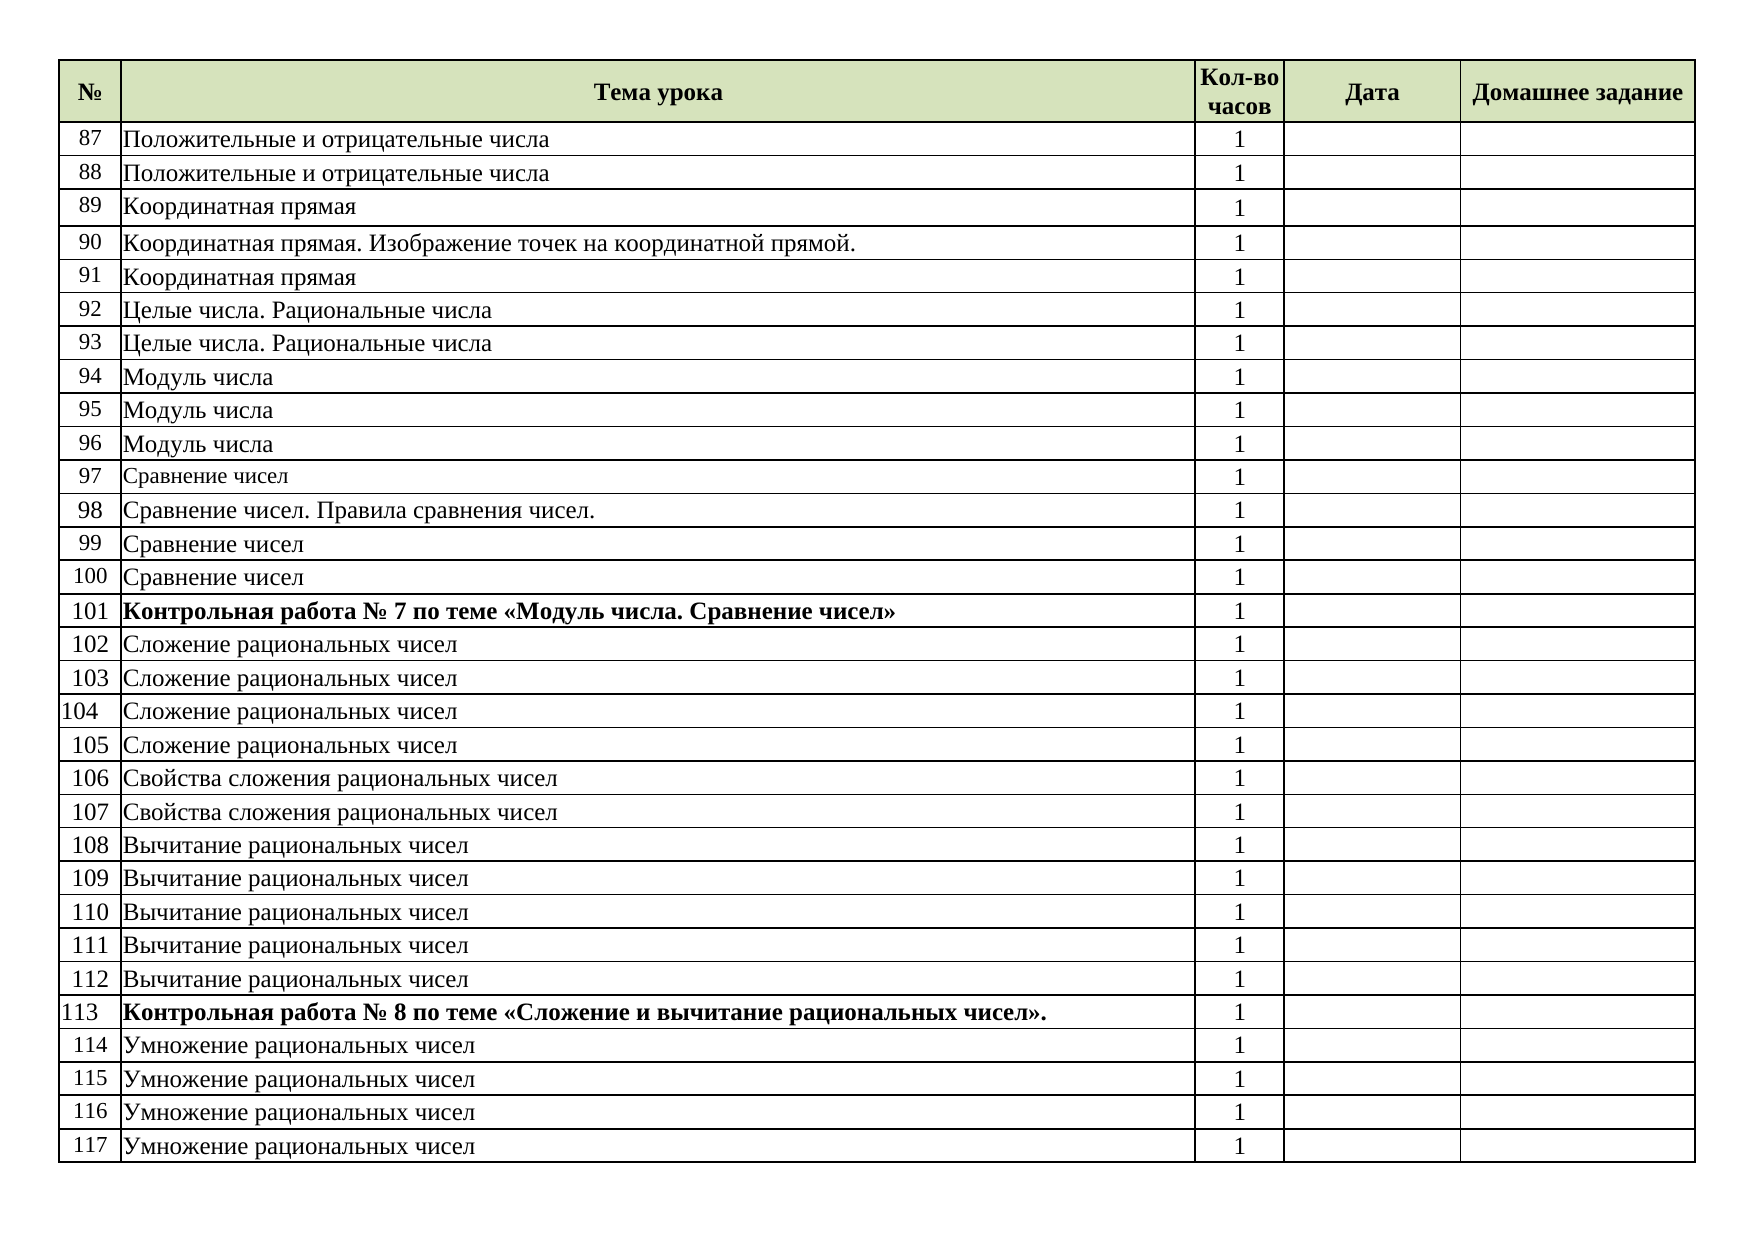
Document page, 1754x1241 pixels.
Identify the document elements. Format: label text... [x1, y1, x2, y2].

table_cell 1 [1196, 494, 1283, 526]
table_cell Контрольная работа № 8 по теме «Сложение и вычитание рациональных чисел». [122, 996, 1194, 1027]
table_cell 113 [60, 996, 120, 1027]
table_cell Сравнение чисел [122, 561, 1194, 593]
table_cell Положительные и отрицательные числа [122, 123, 1194, 155]
table_cell [1461, 695, 1694, 727]
table_cell 105 [60, 728, 120, 760]
table_cell [1285, 190, 1460, 225]
table_cell [1285, 293, 1460, 325]
table_cell Координатная прямая [122, 260, 1194, 292]
table_cell [1461, 427, 1694, 459]
table_cell Вычитание рациональных чисел [122, 828, 1194, 860]
table_cell [1461, 628, 1694, 660]
table_cell 95 [60, 394, 120, 426]
table_cell Сравнение чисел [122, 461, 1194, 492]
table_cell [1285, 1063, 1460, 1094]
table_cell [1461, 1063, 1694, 1094]
table_cell [1461, 762, 1694, 793]
table_cell [1285, 260, 1460, 292]
table_cell 1 [1196, 156, 1283, 188]
table_cell 1 [1196, 427, 1283, 459]
table_cell 1 [1196, 996, 1283, 1027]
table_cell [1461, 862, 1694, 894]
table_cell [1285, 427, 1460, 459]
table_cell [1285, 795, 1460, 827]
table_cell [1285, 1029, 1460, 1061]
table_cell Сложение рациональных чисел [122, 728, 1194, 760]
table_cell 1 [1196, 190, 1283, 225]
table_cell 103 [60, 661, 120, 693]
table_cell [1461, 1130, 1694, 1161]
table_cell [1461, 929, 1694, 961]
table_cell [1461, 996, 1694, 1027]
table_cell [1285, 123, 1460, 155]
table_cell 110 [60, 895, 120, 927]
table_cell [1461, 561, 1694, 593]
table_cell 1 [1196, 929, 1283, 961]
table_cell 1 [1196, 528, 1283, 559]
table_cell [1285, 461, 1460, 492]
table_cell [1461, 461, 1694, 492]
table_cell [1285, 1096, 1460, 1128]
table_header № [60, 61, 120, 121]
table_cell Сложение рациональных чисел [122, 661, 1194, 693]
table_cell 1 [1196, 862, 1283, 894]
table_cell 1 [1196, 728, 1283, 760]
table_cell Целые числа. Рациональные числа [122, 293, 1194, 325]
table_cell [1461, 795, 1694, 827]
table_cell 1 [1196, 695, 1283, 727]
table_cell Вычитание рациональных чисел [122, 962, 1194, 994]
table_cell [1285, 762, 1460, 793]
table_cell [1461, 895, 1694, 927]
table_cell 112 [60, 962, 120, 994]
table_cell 93 [60, 327, 120, 359]
table_header Тема урока [122, 61, 1194, 121]
table_cell 97 [60, 461, 120, 492]
table_header Дата [1285, 61, 1460, 121]
table_cell Положительные и отрицательные числа [122, 156, 1194, 188]
table_cell [1285, 227, 1460, 258]
table_cell 1 [1196, 227, 1283, 258]
table_cell Вычитание рациональных чисел [122, 895, 1194, 927]
table_cell 1 [1196, 1063, 1283, 1094]
table_cell [1285, 156, 1460, 188]
table_cell 1 [1196, 828, 1283, 860]
table_cell [1461, 190, 1694, 225]
table_cell 102 [60, 628, 120, 660]
table_cell 91 [60, 260, 120, 292]
table_cell 1 [1196, 628, 1283, 660]
table_cell [1461, 260, 1694, 292]
table_cell Модуль числа [122, 394, 1194, 426]
table_cell Координатная прямая. Изображение точек на координатной прямой. [122, 227, 1194, 258]
table_cell Свойства сложения рациональных чисел [122, 762, 1194, 793]
table_cell Умножение рациональных чисел [122, 1096, 1194, 1128]
table_cell 1 [1196, 895, 1283, 927]
table_cell 96 [60, 427, 120, 459]
table_cell [1285, 929, 1460, 961]
table_cell [1461, 728, 1694, 760]
table_cell 1 [1196, 394, 1283, 426]
table_cell [1461, 494, 1694, 526]
table_cell 107 [60, 795, 120, 827]
table_cell [1285, 661, 1460, 693]
table_cell [1285, 695, 1460, 727]
table_cell [1285, 528, 1460, 559]
table_cell Сравнение чисел. Правила сравнения чисел. [122, 494, 1194, 526]
table_cell [1285, 962, 1460, 994]
table_cell Сравнение чисел [122, 528, 1194, 559]
table_cell 1 [1196, 762, 1283, 793]
table_cell 1 [1196, 595, 1283, 626]
table_cell Сложение рациональных чисел [122, 695, 1194, 727]
table_cell [1285, 628, 1460, 660]
table_cell 1 [1196, 661, 1283, 693]
table_cell 99 [60, 528, 120, 559]
table_cell [1461, 1029, 1694, 1061]
table_cell 117 [60, 1130, 120, 1161]
table_cell Целые числа. Рациональные числа [122, 327, 1194, 359]
table_cell [1285, 360, 1460, 392]
table_header Домашнее задание [1461, 61, 1694, 121]
table_cell [1285, 595, 1460, 626]
table_cell 109 [60, 862, 120, 894]
table_cell 1 [1196, 962, 1283, 994]
table_cell Вычитание рациональных чисел [122, 929, 1194, 961]
table_cell 89 [60, 190, 120, 225]
table_cell 94 [60, 360, 120, 392]
table_cell 98 [60, 494, 120, 526]
table_cell [1461, 394, 1694, 426]
table_cell [1461, 156, 1694, 188]
table_cell [1285, 828, 1460, 860]
table_cell 1 [1196, 360, 1283, 392]
table_cell Сложение рациональных чисел [122, 628, 1194, 660]
table_cell 1 [1196, 327, 1283, 359]
table_cell [1461, 661, 1694, 693]
table_cell [1461, 528, 1694, 559]
table_cell [1461, 828, 1694, 860]
table_cell 1 [1196, 1130, 1283, 1161]
table_cell 114 [60, 1029, 120, 1061]
table_cell Контрольная работа № 7 по теме «Модуль числа. Сравнение чисел» [122, 595, 1194, 626]
table_cell [1461, 123, 1694, 155]
table_cell [1285, 1130, 1460, 1161]
table_cell 1 [1196, 795, 1283, 827]
table_cell Модуль числа [122, 360, 1194, 392]
table_cell 1 [1196, 561, 1283, 593]
table_cell [1461, 293, 1694, 325]
table_cell Модуль числа [122, 427, 1194, 459]
table_cell 111 [60, 929, 120, 961]
table_cell 116 [60, 1096, 120, 1128]
table_cell 92 [60, 293, 120, 325]
table_cell 90 [60, 227, 120, 258]
table_cell 100 [60, 561, 120, 593]
table_cell 1 [1196, 1096, 1283, 1128]
table_cell 104 [60, 695, 120, 727]
table_cell Умножение рациональных чисел [122, 1063, 1194, 1094]
table_header Кол-во часов [1196, 61, 1283, 121]
table_cell [1285, 895, 1460, 927]
table_cell [1285, 494, 1460, 526]
table_cell [1461, 327, 1694, 359]
table_cell [1285, 394, 1460, 426]
table_cell [1461, 227, 1694, 258]
table_cell [1285, 996, 1460, 1027]
table_cell 115 [60, 1063, 120, 1094]
table_cell [1285, 862, 1460, 894]
table_cell 1 [1196, 461, 1283, 492]
table_cell 101 [60, 595, 120, 626]
table_cell 1 [1196, 260, 1283, 292]
table_cell Координатная прямая [122, 190, 1194, 225]
table_cell 87 [60, 123, 120, 155]
table_cell Умножение рациональных чисел [122, 1029, 1194, 1061]
table_cell [1461, 360, 1694, 392]
table_cell 1 [1196, 293, 1283, 325]
table_cell [1285, 728, 1460, 760]
table_cell 106 [60, 762, 120, 793]
table_cell [1285, 561, 1460, 593]
table_cell 108 [60, 828, 120, 860]
table_cell Умножение рациональных чисел [122, 1130, 1194, 1161]
table_cell [1461, 1096, 1694, 1128]
table_cell [1285, 327, 1460, 359]
table_cell [1461, 595, 1694, 626]
table_cell 1 [1196, 1029, 1283, 1061]
table_cell 1 [1196, 123, 1283, 155]
table_cell [1461, 962, 1694, 994]
table_cell Вычитание рациональных чисел [122, 862, 1194, 894]
table_cell 88 [60, 156, 120, 188]
table_cell Свойства сложения рациональных чисел [122, 795, 1194, 827]
